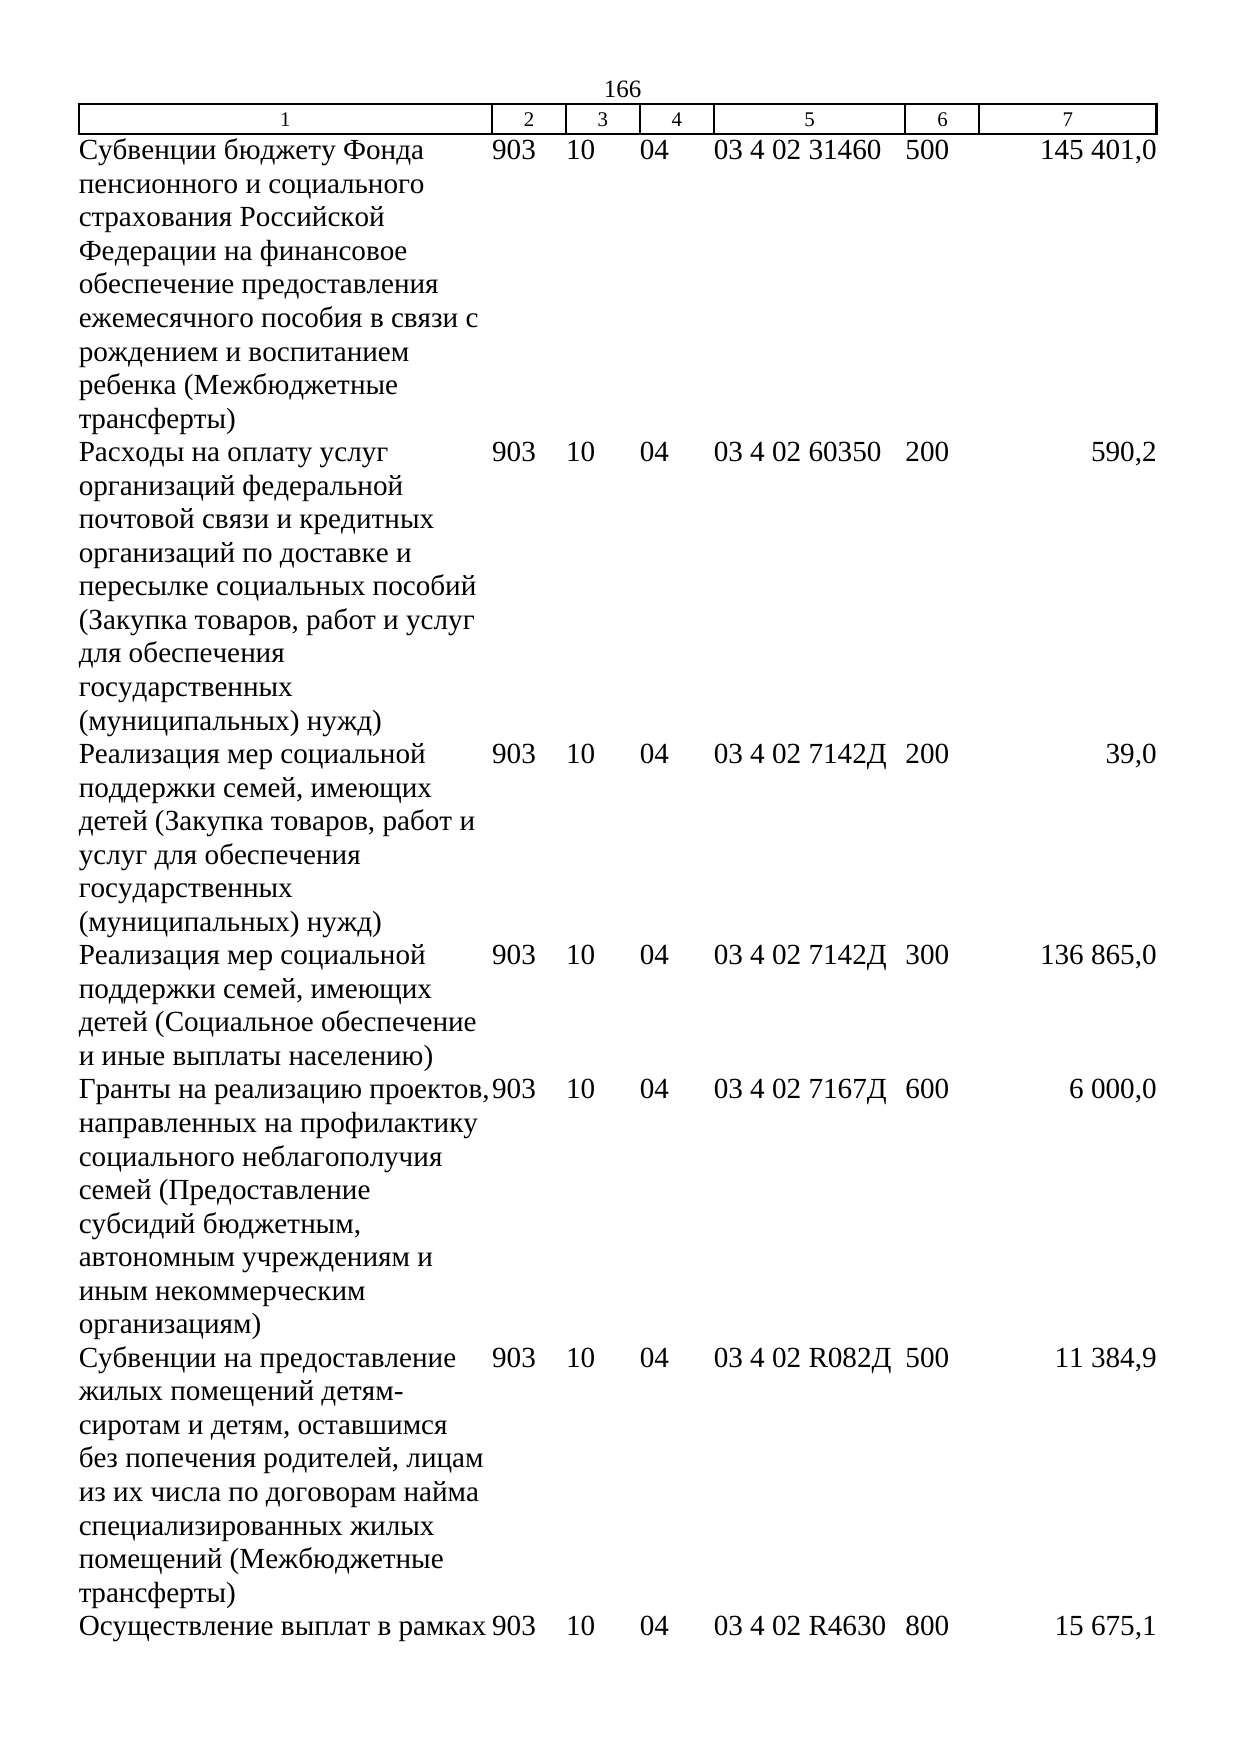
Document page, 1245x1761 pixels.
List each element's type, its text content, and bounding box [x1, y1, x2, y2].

table_header 4 [641, 105, 713, 132]
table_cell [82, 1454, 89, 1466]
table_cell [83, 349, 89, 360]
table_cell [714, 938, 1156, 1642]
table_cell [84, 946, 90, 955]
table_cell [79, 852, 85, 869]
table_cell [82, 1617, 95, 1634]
table_header 2 [493, 105, 565, 132]
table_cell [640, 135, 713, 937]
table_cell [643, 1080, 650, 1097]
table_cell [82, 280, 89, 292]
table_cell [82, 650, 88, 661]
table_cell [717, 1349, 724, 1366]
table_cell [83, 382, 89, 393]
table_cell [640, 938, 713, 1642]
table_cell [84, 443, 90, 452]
table_header 3 [567, 105, 639, 132]
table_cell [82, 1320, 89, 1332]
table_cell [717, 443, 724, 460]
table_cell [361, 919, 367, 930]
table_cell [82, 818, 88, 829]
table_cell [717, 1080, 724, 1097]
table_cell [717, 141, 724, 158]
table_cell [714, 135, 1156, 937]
table_header 5 [715, 105, 904, 132]
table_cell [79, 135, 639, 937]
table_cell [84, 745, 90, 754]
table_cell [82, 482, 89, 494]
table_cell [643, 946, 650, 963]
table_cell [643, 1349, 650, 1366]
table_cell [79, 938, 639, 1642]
table_header 7 [980, 105, 1155, 132]
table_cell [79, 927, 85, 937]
table_header 1 [80, 105, 491, 132]
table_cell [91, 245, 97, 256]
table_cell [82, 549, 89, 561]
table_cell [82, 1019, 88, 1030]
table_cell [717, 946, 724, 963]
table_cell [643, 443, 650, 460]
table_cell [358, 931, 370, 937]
table_header 6 [906, 105, 978, 132]
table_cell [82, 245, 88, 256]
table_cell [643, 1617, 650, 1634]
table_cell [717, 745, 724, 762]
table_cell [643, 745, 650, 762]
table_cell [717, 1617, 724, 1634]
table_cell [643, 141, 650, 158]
